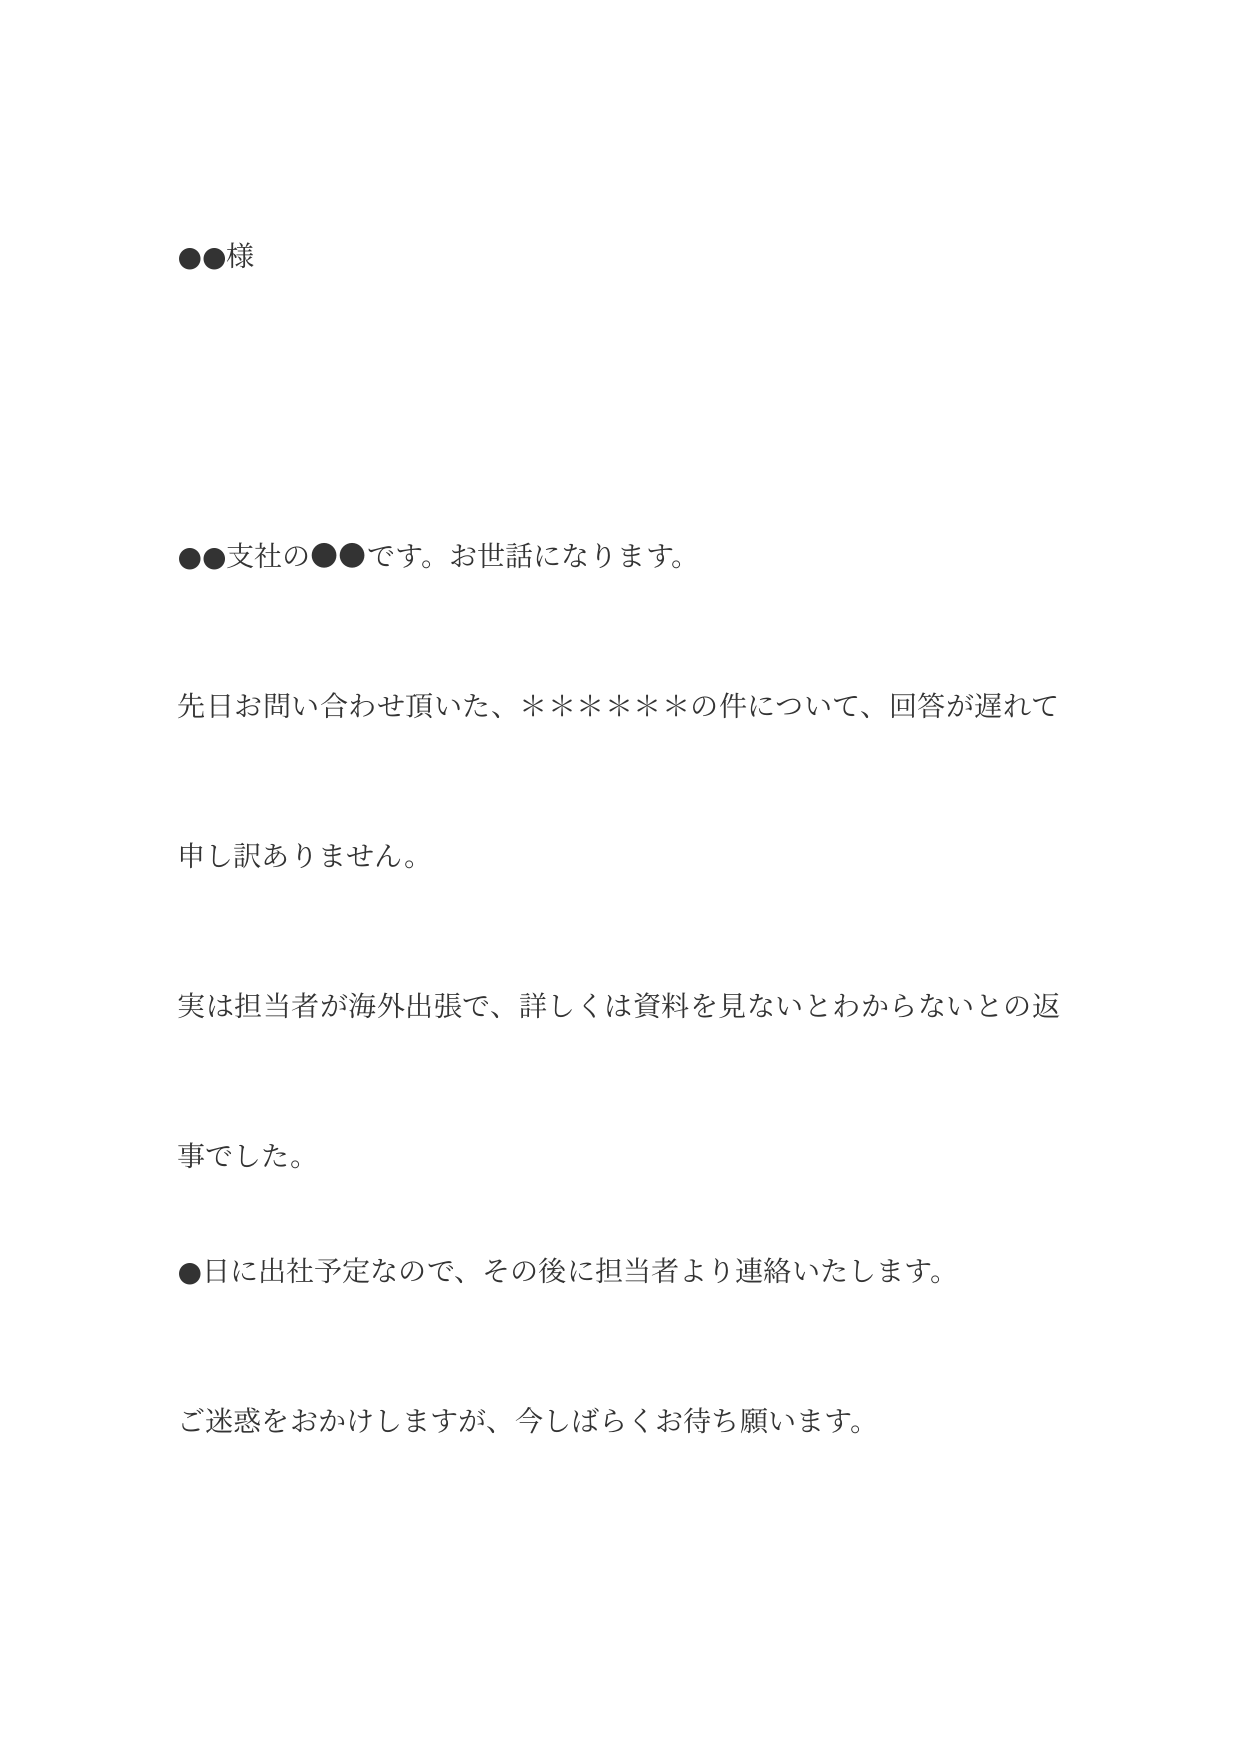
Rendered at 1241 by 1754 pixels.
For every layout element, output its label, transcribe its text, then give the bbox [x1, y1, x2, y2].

text ●●様 ●●支社の●●です。お世話になります。 先日お問い合わせ頂いた、＊＊＊＊＊＊の件について、回答が遅れて申し訳ありません。 実は担当者が海外出張で、詳しくは資料を見ないとわからないとの返事でした。 [177, 217, 1063, 684]
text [177, 1232, 1063, 1457]
text ●●様 ●●支社の●●です。お世話になります。 先日お問い合わせ頂いた、＊＊＊＊＊＊の件について、回答が遅れて申し訳ありません。 実は担当者が海外出張で、詳しくは資料を見ないとわからないとの返事でした。 [177, 1024, 1063, 1192]
text ●●様 ●●支社の●●です。お世話になります。 先日お問い合わせ頂いた、＊＊＊＊＊＊の件について、回答が遅れて申し訳ありません。 実は担当者が海外出張で、詳しくは資料を見ないとわからないとの返事でした。 [177, 724, 1063, 984]
